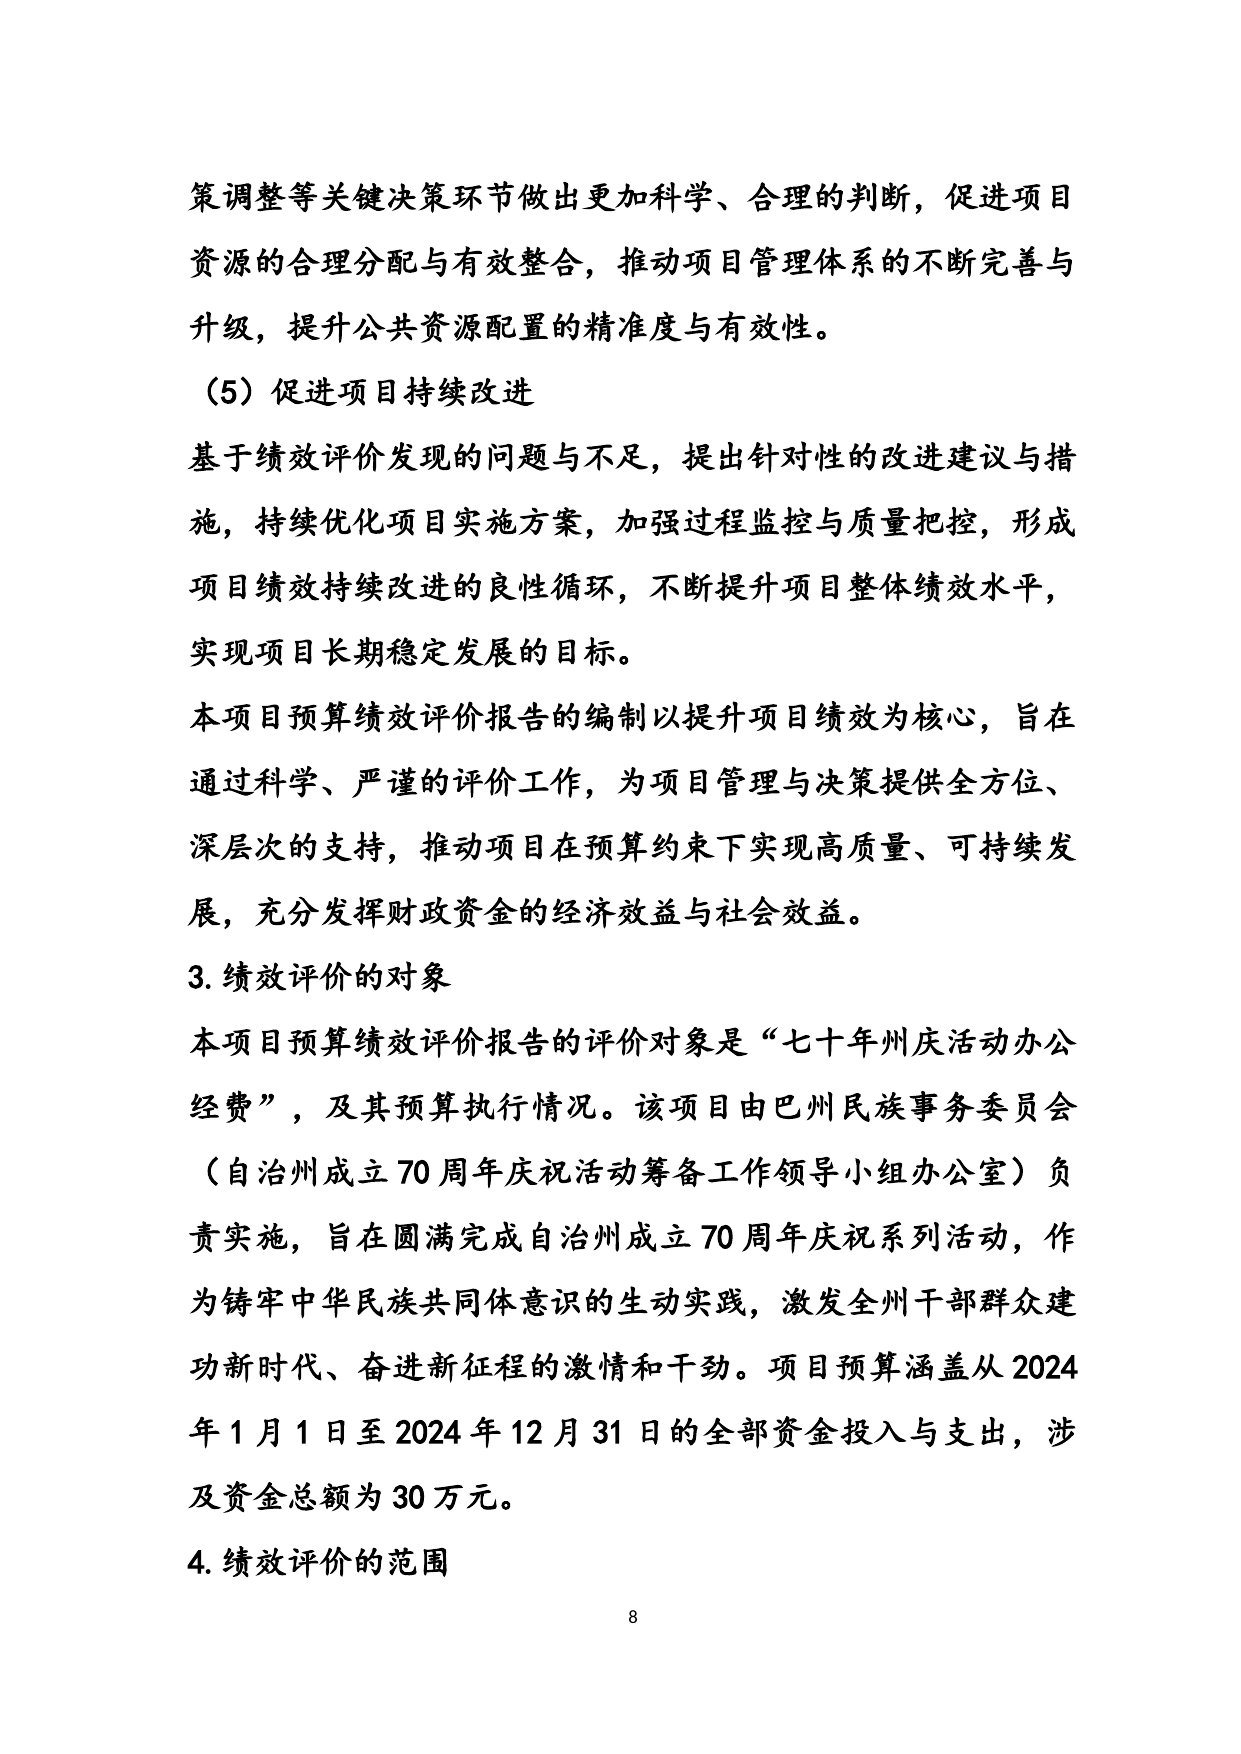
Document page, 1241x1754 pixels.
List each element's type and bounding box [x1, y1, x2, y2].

text [187, 162, 1078, 1592]
